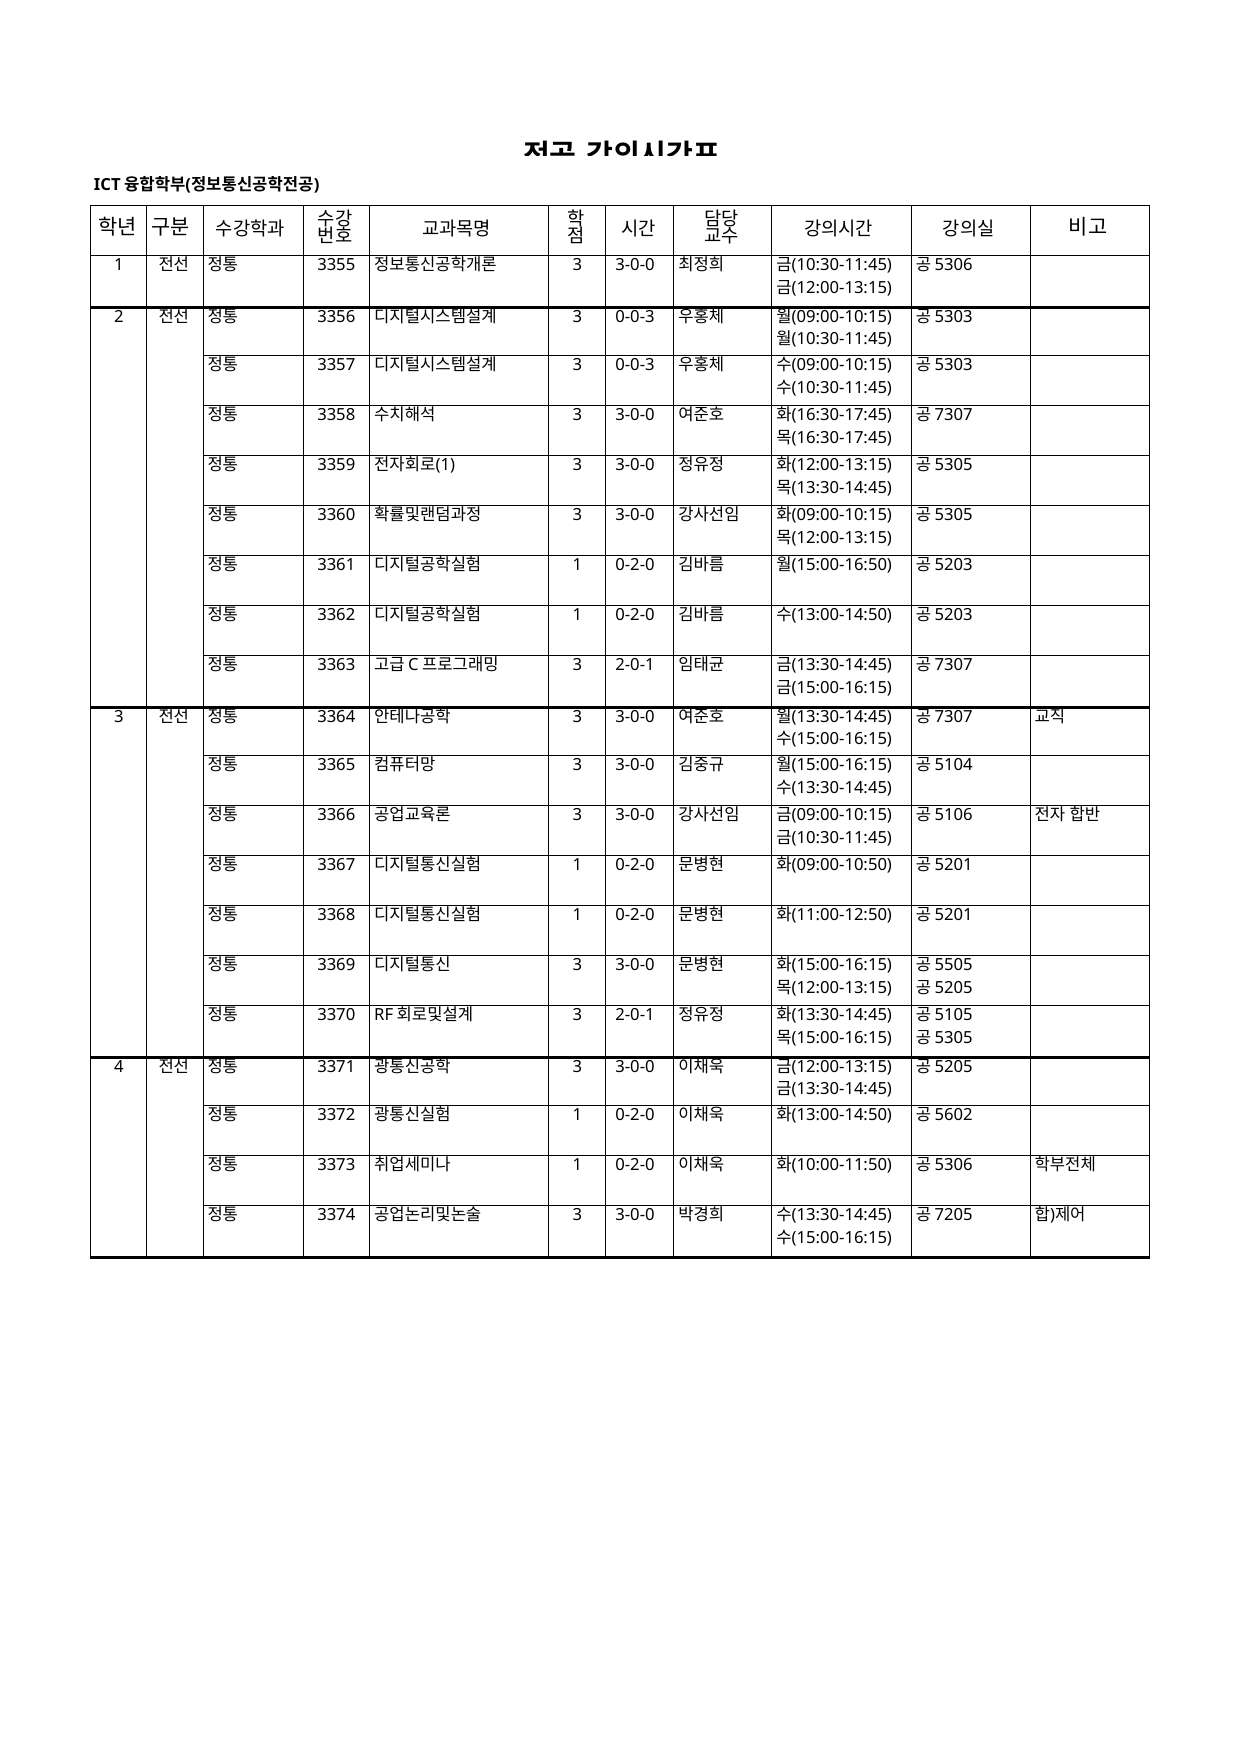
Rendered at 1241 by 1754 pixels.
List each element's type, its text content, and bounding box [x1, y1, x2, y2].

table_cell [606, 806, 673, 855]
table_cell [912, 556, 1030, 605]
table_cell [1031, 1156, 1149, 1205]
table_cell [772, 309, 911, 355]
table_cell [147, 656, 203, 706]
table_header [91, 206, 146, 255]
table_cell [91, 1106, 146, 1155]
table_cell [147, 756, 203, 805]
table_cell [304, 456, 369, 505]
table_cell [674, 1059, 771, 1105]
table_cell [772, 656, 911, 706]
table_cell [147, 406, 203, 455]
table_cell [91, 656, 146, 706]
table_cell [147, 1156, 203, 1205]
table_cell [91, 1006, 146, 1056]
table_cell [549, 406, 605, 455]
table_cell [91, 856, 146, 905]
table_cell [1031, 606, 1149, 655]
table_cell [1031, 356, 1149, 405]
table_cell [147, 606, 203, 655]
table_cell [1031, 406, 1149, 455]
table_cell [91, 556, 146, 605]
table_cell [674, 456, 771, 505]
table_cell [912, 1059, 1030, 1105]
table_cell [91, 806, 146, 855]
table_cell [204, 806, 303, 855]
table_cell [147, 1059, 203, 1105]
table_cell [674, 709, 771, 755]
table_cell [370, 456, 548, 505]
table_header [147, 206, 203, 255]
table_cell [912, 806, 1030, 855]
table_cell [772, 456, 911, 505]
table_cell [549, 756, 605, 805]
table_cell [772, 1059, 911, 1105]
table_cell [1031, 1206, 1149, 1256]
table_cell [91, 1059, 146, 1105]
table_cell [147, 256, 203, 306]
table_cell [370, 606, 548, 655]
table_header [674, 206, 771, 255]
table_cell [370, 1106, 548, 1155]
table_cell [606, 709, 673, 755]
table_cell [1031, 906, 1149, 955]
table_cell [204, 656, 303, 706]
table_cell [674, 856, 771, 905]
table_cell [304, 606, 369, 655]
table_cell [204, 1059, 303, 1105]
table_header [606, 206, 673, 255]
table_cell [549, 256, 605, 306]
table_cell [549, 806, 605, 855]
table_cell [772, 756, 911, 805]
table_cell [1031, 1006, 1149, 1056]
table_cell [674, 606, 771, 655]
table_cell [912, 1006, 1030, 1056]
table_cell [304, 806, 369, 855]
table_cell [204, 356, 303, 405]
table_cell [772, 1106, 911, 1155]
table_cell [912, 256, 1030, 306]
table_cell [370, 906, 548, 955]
text ICT융합학부(정보통신공학전공) [94, 172, 1161, 195]
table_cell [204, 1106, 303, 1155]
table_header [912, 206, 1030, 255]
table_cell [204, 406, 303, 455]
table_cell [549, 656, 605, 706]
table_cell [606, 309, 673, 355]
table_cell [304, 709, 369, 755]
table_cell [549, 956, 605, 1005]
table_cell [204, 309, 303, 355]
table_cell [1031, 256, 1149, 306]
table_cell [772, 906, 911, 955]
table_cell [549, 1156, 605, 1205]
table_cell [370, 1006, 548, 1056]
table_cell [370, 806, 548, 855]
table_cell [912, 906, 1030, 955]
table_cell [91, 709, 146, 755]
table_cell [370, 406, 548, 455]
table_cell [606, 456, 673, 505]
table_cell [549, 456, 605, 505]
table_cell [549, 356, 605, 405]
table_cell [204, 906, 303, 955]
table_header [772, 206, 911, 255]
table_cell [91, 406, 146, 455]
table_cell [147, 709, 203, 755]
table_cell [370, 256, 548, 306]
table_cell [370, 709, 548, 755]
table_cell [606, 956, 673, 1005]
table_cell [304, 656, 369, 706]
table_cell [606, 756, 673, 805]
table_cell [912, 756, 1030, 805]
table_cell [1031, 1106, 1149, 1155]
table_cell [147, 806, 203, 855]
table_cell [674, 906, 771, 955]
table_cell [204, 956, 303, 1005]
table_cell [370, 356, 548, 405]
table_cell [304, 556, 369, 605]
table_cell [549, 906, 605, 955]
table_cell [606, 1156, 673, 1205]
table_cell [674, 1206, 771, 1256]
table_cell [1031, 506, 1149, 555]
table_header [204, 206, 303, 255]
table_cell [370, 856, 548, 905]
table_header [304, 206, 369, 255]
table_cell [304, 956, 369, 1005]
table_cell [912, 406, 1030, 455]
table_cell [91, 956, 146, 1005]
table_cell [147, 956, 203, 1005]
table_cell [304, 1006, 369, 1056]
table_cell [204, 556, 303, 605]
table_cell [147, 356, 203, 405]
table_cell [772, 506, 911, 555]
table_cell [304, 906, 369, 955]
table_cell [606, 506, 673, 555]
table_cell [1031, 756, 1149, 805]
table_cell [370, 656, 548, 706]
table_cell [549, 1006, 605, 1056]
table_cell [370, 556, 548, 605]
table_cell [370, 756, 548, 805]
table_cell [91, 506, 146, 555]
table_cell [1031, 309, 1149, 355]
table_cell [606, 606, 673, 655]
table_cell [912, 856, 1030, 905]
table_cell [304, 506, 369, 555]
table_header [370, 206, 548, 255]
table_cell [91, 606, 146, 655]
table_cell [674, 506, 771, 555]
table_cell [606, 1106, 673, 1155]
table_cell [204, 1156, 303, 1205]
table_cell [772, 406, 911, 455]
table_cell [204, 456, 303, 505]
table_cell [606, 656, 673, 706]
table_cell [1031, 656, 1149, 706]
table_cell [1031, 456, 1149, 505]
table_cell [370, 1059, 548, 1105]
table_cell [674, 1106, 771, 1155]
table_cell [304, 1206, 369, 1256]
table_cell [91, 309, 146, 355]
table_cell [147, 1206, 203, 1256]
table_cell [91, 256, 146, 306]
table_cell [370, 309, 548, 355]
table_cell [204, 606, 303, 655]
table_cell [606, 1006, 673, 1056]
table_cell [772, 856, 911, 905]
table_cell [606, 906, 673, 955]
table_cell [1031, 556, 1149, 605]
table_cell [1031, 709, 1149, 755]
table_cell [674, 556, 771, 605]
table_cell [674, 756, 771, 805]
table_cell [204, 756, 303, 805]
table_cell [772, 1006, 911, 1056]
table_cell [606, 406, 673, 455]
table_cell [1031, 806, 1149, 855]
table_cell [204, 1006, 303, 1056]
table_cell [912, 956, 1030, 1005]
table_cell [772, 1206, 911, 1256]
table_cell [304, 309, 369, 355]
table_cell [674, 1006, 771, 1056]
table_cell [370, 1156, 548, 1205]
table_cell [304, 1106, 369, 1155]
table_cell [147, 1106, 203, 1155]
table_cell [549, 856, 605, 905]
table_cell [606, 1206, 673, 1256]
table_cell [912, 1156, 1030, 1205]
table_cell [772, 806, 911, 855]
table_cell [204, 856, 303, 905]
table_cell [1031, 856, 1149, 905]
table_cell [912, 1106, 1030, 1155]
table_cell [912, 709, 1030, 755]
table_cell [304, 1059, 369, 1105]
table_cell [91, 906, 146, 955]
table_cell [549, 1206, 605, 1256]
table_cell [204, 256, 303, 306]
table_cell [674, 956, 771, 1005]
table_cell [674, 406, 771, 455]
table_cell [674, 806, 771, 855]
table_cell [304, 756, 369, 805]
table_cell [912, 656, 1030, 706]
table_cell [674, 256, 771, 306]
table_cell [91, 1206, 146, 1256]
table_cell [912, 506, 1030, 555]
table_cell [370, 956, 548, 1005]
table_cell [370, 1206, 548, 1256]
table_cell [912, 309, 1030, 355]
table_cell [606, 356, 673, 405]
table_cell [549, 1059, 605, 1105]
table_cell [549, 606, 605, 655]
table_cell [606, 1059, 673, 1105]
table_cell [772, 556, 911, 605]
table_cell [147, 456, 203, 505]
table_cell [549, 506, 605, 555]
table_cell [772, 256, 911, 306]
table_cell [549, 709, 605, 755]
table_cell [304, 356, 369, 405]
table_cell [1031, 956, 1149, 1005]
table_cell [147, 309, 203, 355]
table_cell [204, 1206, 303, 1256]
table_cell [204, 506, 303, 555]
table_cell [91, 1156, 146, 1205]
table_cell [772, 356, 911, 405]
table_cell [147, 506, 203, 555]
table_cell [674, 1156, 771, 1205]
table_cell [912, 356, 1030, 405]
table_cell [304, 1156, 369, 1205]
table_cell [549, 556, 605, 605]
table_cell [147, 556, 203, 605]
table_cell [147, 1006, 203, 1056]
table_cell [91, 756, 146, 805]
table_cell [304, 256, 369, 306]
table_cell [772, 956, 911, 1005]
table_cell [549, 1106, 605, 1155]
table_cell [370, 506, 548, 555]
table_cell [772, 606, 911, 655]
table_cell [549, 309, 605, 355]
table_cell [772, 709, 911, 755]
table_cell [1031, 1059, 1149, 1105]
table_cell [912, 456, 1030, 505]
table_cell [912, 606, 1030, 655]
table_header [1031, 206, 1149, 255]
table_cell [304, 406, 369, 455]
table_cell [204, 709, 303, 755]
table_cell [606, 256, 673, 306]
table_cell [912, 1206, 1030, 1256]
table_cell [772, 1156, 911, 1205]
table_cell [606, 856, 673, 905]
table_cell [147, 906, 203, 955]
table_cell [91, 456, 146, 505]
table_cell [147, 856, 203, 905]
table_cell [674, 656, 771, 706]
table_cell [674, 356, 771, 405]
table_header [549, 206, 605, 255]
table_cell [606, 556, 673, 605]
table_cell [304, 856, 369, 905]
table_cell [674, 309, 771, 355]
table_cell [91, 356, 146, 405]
